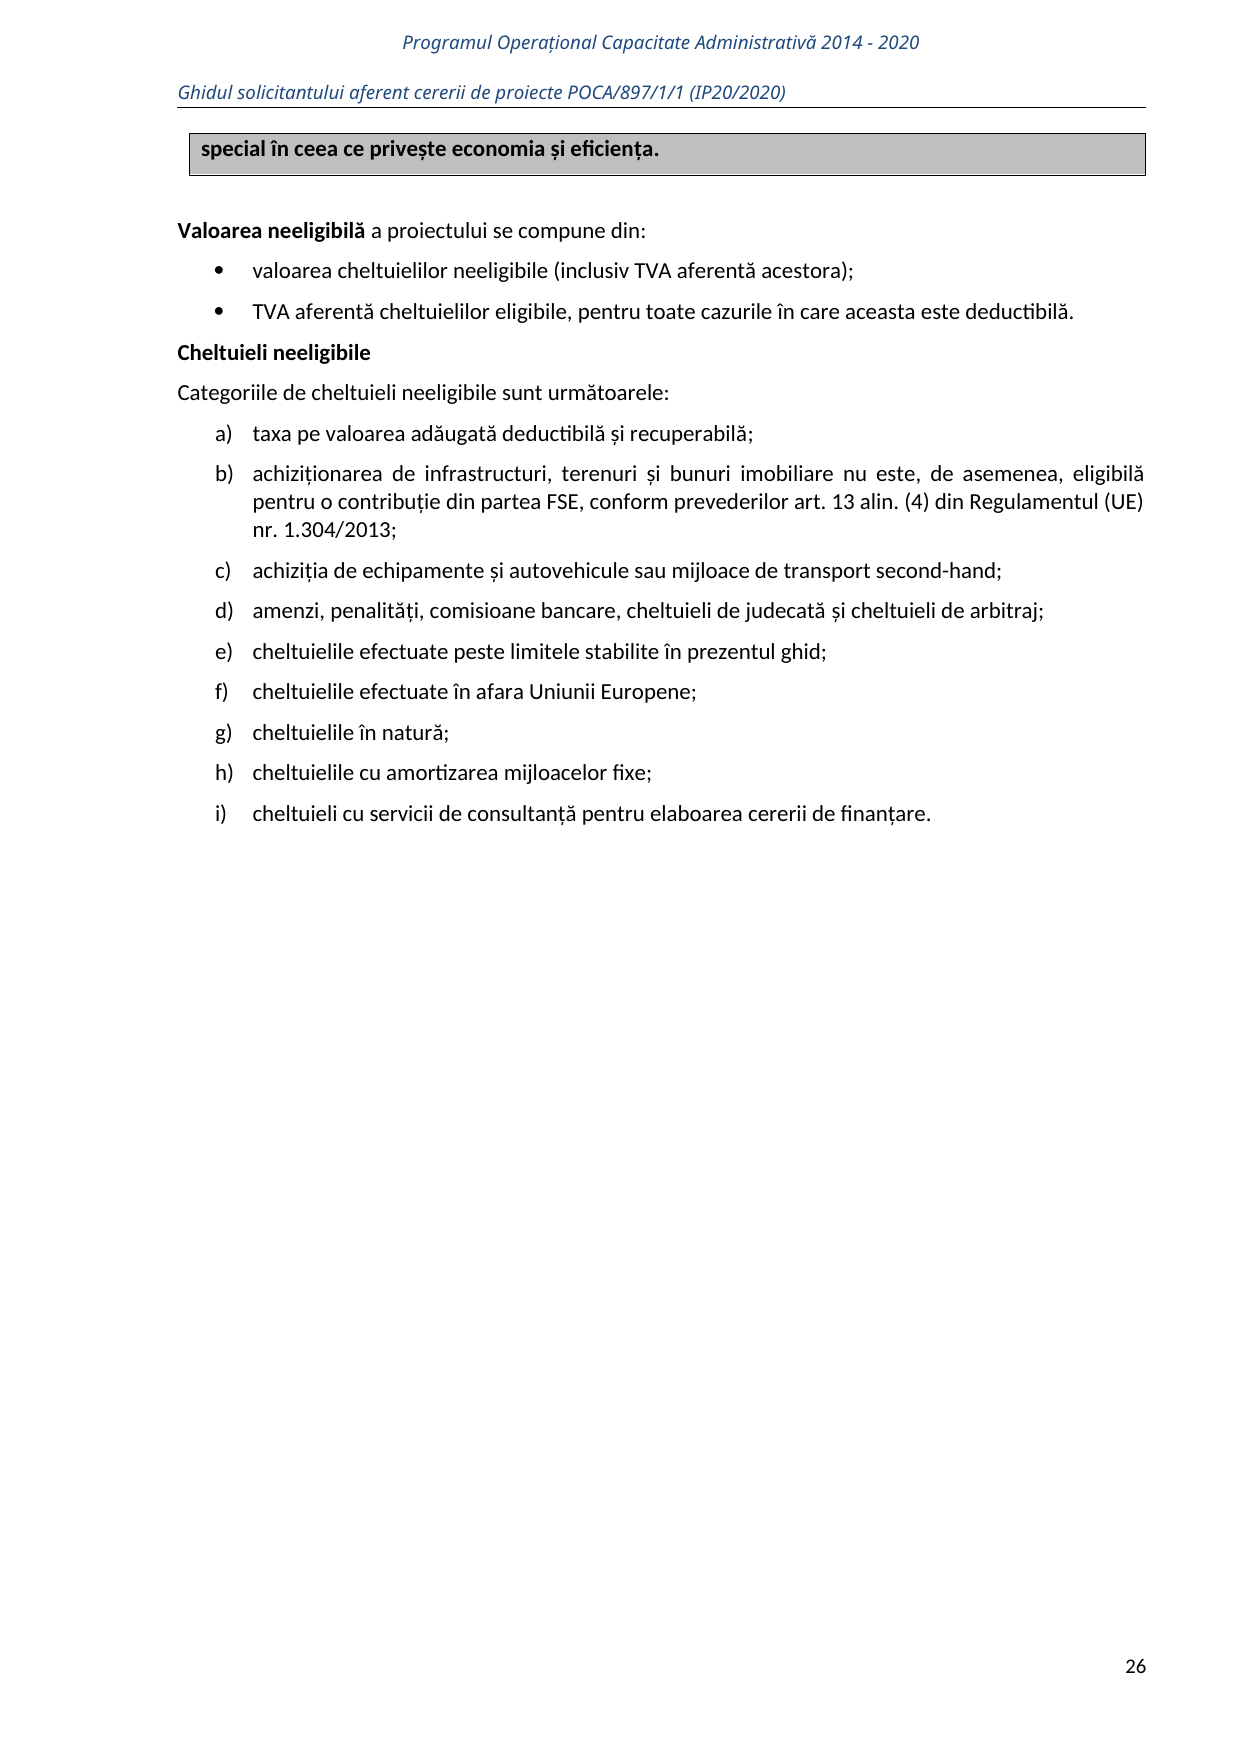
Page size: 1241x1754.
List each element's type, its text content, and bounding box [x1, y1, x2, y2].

list taxa pe valoarea adăugată deductibilă și recuperabilă; [215, 419, 1146, 447]
text Valoarea neeligibilă a proiectului se compune din: [177, 216, 1146, 244]
list cheltuielile în natură; [215, 718, 1146, 746]
list achiziționarea de infrastructuri, terenuri și bunuri imobiliare nu este, de asemenea, eligibilă pentru o contribuție din partea FSE, conform prevederilor art. 13 alin. (4) din Regulamentul (UE) nr. 1.304/2013; [215, 459, 1146, 543]
text Cheltuieli neeligibile [177, 338, 1146, 366]
list amenzi, penalităţi, comisioane bancare, cheltuieli de judecată şi cheltuieli de arbitraj; [215, 596, 1146, 624]
list cheltuieli cu servicii de consultanță pentru elaboarea cererii de finanțare. [215, 799, 1146, 827]
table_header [190, 134, 1145, 174]
list cheltuielile cu amortizarea mijloacelor fixe; [215, 758, 1146, 786]
list valoarea cheltuielilor neeligibile (inclusiv TVA aferentă acestora); [215, 257, 1146, 285]
list TVA aferentă cheltuielilor eligibile, pentru toate cazurile în care aceasta este deductibilă. [215, 297, 1146, 325]
list cheltuielile efectuate peste limitele stabilite în prezentul ghid; [215, 637, 1146, 665]
text Categoriile de cheltuieli neeligibile sunt următoarele: [177, 378, 1146, 406]
list cheltuielile efectuate în afara Uniunii Europene; [215, 677, 1146, 705]
list achiziţia de echipamente şi autovehicule sau mijloace de transport second-hand; [215, 556, 1146, 584]
